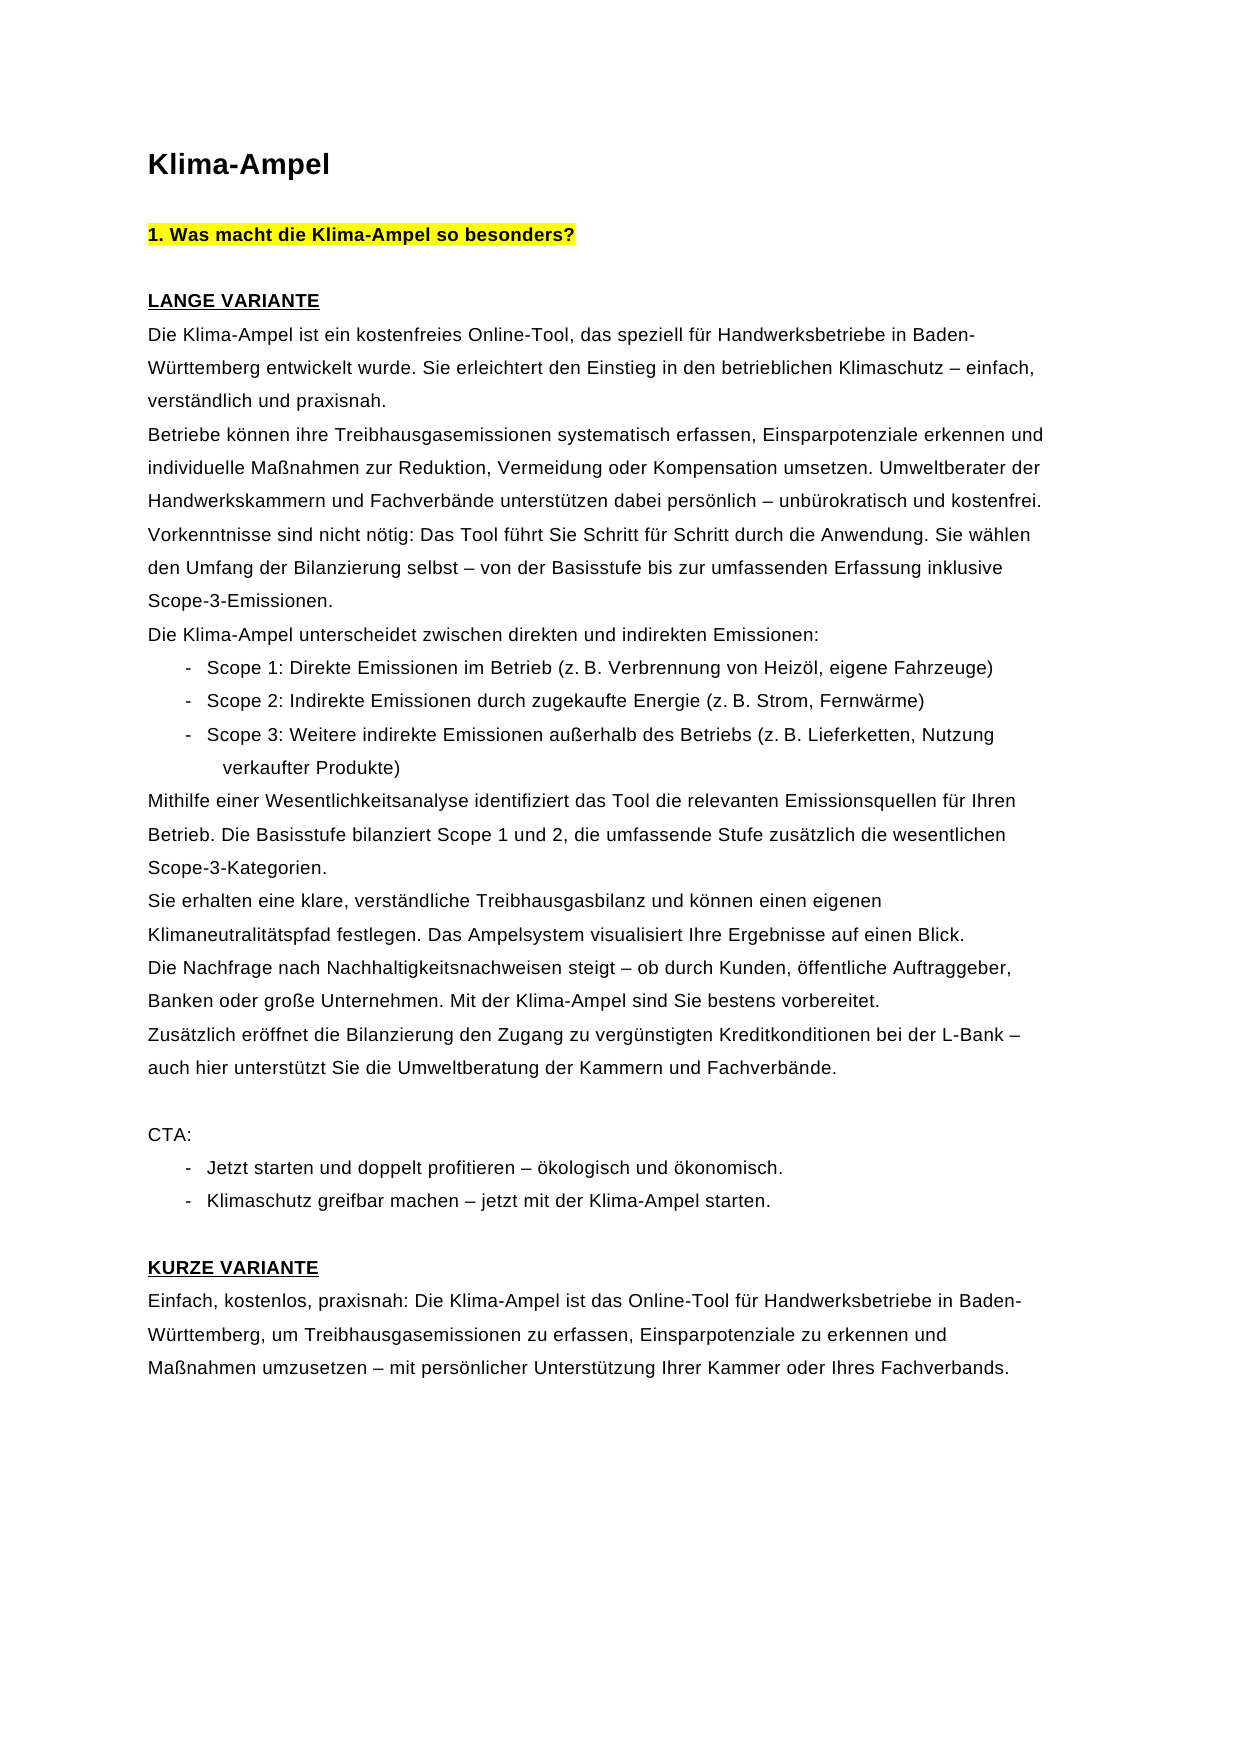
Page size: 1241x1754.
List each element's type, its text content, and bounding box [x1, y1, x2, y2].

list Jetzt starten und doppelt profitieren – ökologisch und ökonomisch. [185, 1148, 1049, 1181]
list Die Nachfrage nach Nachhaltigkeitsnachweisen steigt – ob durch Kunden, öffentliche Auftraggeber, Banken oder große Unternehmen. Mit der Klima-Ampel sind Sie bestens vorbereitet. [148, 948, 1049, 1014]
list Die Klima-Ampel unterscheidet zwischen direkten und indirekten Emissionen: [148, 614, 1049, 648]
list Scope 2: Indirekte Emissionen durch zugekaufte Energie (z. B. Strom, Fernwärme) [185, 681, 1049, 714]
list LANGE VARIANTE [148, 281, 1049, 314]
list 1. Was macht die Klima-Ampel so besonders? [148, 214, 1049, 248]
list KURZE VARIANTE [148, 1248, 1049, 1281]
list Klimaschutz greifbar machen – jetzt mit der Klima-Ampel starten. [185, 1181, 1049, 1214]
list Einfach, kostenlos, praxisnah: Die Klima-Ampel ist das Online-Tool für Handwerksbetriebe in Baden-Württemberg, um Treibhausgasemissionen zu erfassen, Einsparpotenziale zu erkennen und Maßnahmen umzusetzen – mit persönlicher Unterstützung Ihrer Kammer oder Ihres Fachverbands. [148, 1281, 1049, 1381]
list Scope 3: Weitere indirekte Emissionen außerhalb des Betriebs (z. B. Lieferketten, Nutzung verkaufter Produkte) [185, 714, 1049, 781]
list Vorkenntnisse sind nicht nötig: Das Tool führt Sie Schritt für Schritt durch die Anwendung. Sie wählen den Umfang der Bilanzierung selbst – von der Basisstufe bis zur umfassenden Erfassung inklusive Scope-3-Emissionen. [148, 514, 1049, 614]
list Scope 1: Direkte Emissionen im Betrieb (z. B. Verbrennung von Heizöl, eigene Fahrzeuge) [185, 648, 1049, 681]
list CTA: [148, 1114, 1049, 1148]
list Zusätzlich eröffnet die Bilanzierung den Zugang zu vergünstigten Kreditkonditionen bei der L-Bank – auch hier unterstützt Sie die Umweltberatung der Kammern und Fachverbände. [148, 1014, 1049, 1081]
list Klima-Ampel [148, 148, 1049, 181]
list Mithilfe einer Wesentlichkeitsanalyse identifiziert das Tool die relevanten Emissionsquellen für Ihren Betrieb. Die Basisstufe bilanziert Scope 1 und 2, die umfassende Stufe zusätzlich die wesentlichen Scope-3-Kategorien. [148, 781, 1049, 881]
list Betriebe können ihre Treibhausgasemissionen systematisch erfassen, Einsparpotenziale erkennen und individuelle Maßnahmen zur Reduktion, Vermeidung oder Kompensation umsetzen. Umweltberater der Handwerkskammern und Fachverbände unterstützen dabei persönlich – unbürokratisch und kostenfrei. [148, 414, 1049, 514]
list Die Klima-Ampel ist ein kostenfreies Online-Tool, das speziell für Handwerksbetriebe in Baden-Württemberg entwickelt wurde. Sie erleichtert den Einstieg in den betrieblichen Klimaschutz – einfach, verständlich und praxisnah. [148, 314, 1049, 414]
list Sie erhalten eine klare, verständliche Treibhausgasbilanz und können einen eigenen Klimaneutralitätspfad festlegen. Das Ampelsystem visualisiert Ihre Ergebnisse auf einen Blick. [148, 881, 1049, 948]
